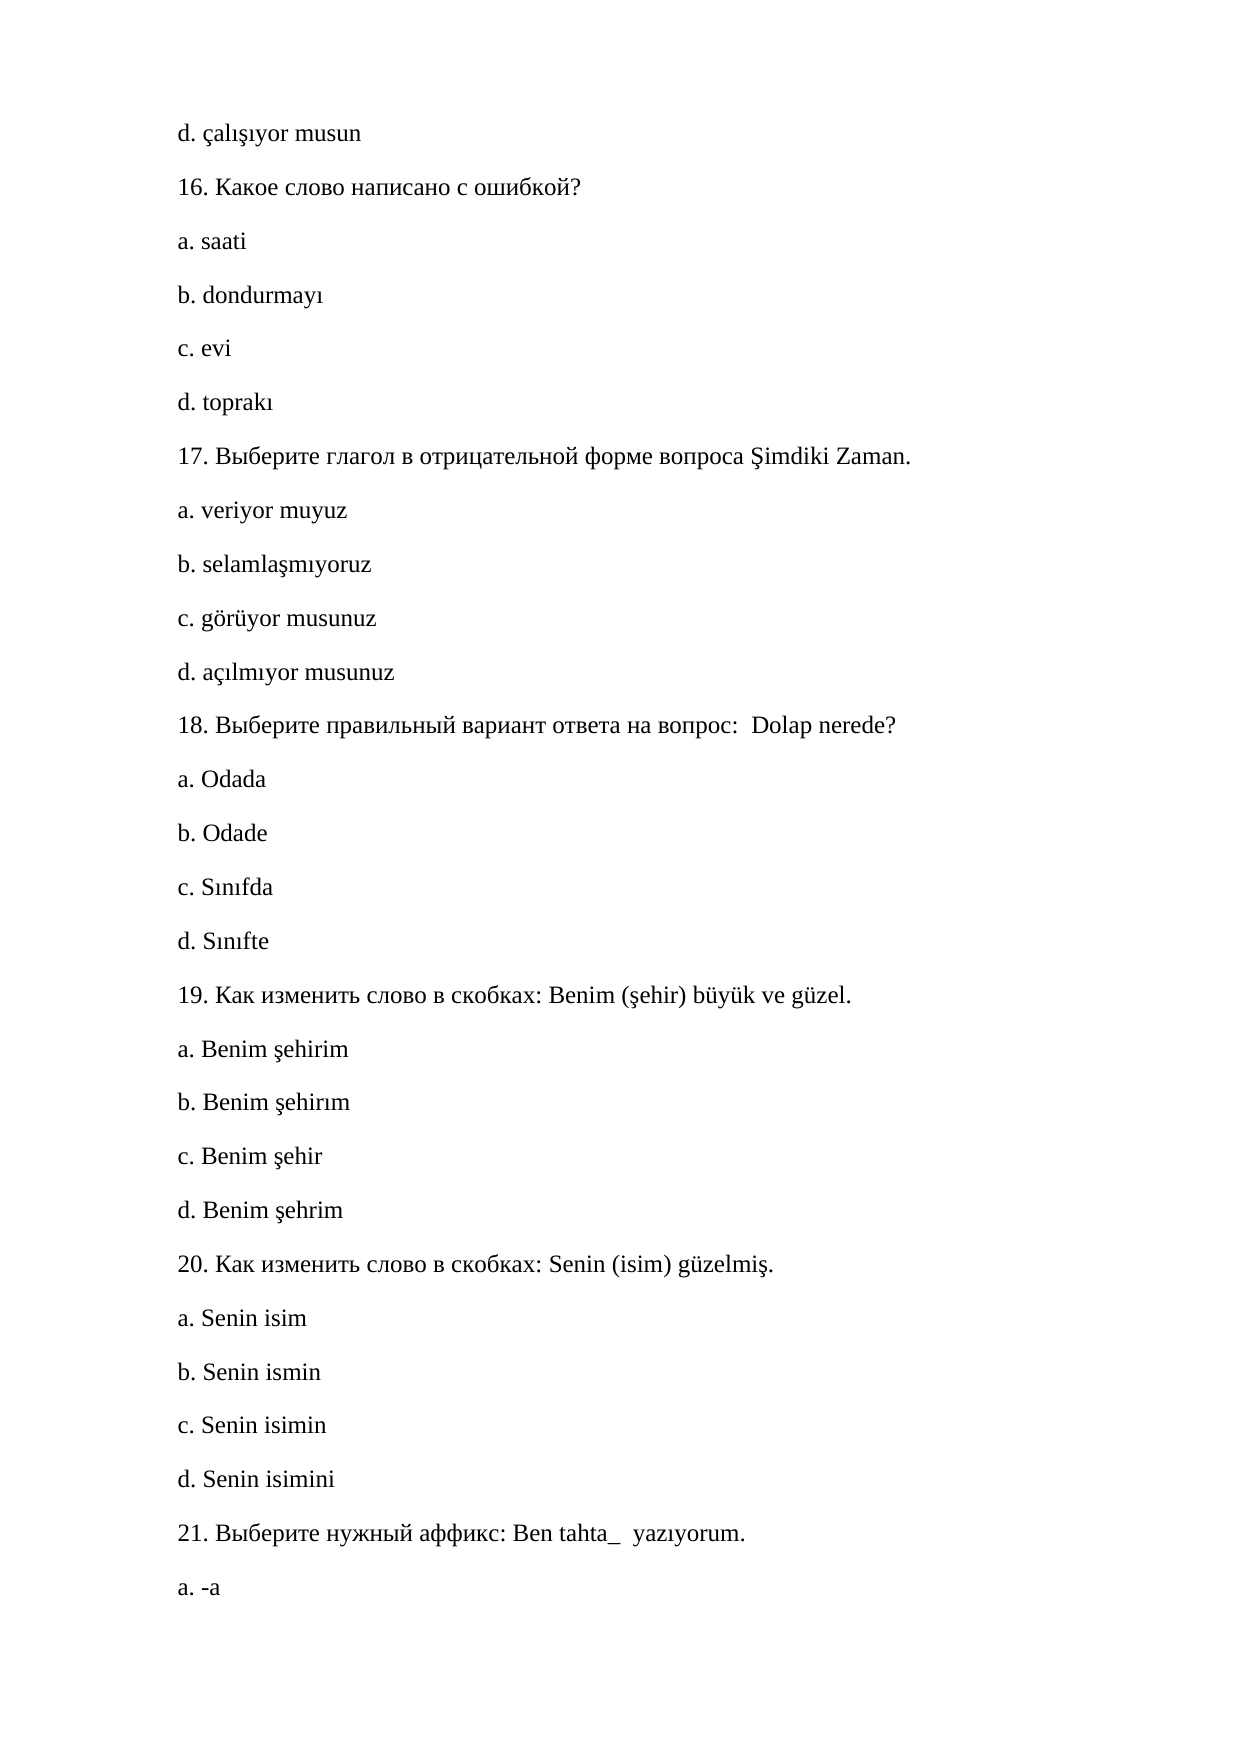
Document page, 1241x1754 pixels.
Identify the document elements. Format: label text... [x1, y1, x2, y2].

text a. saati [177, 226, 1152, 254]
text 16. Какое слово написано с ошибкой? [177, 172, 1152, 201]
text c. Senin isimin [177, 1411, 1152, 1439]
text d. toprakı [177, 387, 1152, 416]
text a. Odada [177, 764, 1152, 793]
text c. Sınıfda [177, 872, 1152, 901]
text b. Benim şehirım [177, 1087, 1152, 1116]
text d. çalışıyor musun [177, 118, 1152, 147]
text c. evi [177, 333, 1152, 362]
text d. Benim şehrim [177, 1195, 1152, 1224]
text a. -a [177, 1572, 1152, 1601]
text b. dondurmayı [177, 280, 1152, 308]
text b. selamlaşmıyoruz [177, 549, 1152, 578]
text 20. Как изменить слово в скобках: Senin (isim) güzelmiş. [177, 1249, 1152, 1278]
text d. açılmıyor musunuz [177, 657, 1152, 685]
text a. Benim şehirim [177, 1034, 1152, 1062]
text d. Sınıfte [177, 926, 1152, 955]
text 19. Как изменить слово в скобках: Benim (şehir) büyük ve güzel. [177, 980, 1152, 1008]
text b. Odade [177, 818, 1152, 847]
text 21. Выберите нужный аффикс: Ben tahta_ yazıyorum. [177, 1518, 1152, 1547]
text a. Senin isim [177, 1303, 1152, 1332]
text 18. Выберите правильный вариант ответа на вопрос: Dolap nerede? [177, 711, 1152, 739]
text c. Benim şehir [177, 1141, 1152, 1170]
text a. veriyor muyuz [177, 495, 1152, 524]
text d. Senin isimini [177, 1464, 1152, 1493]
text 17. Выберите глагол в отрицательной форме вопроса Şimdiki Zaman. [177, 441, 1152, 470]
text b. Senin ismin [177, 1357, 1152, 1386]
text c. görüyor musunuz [177, 603, 1152, 632]
